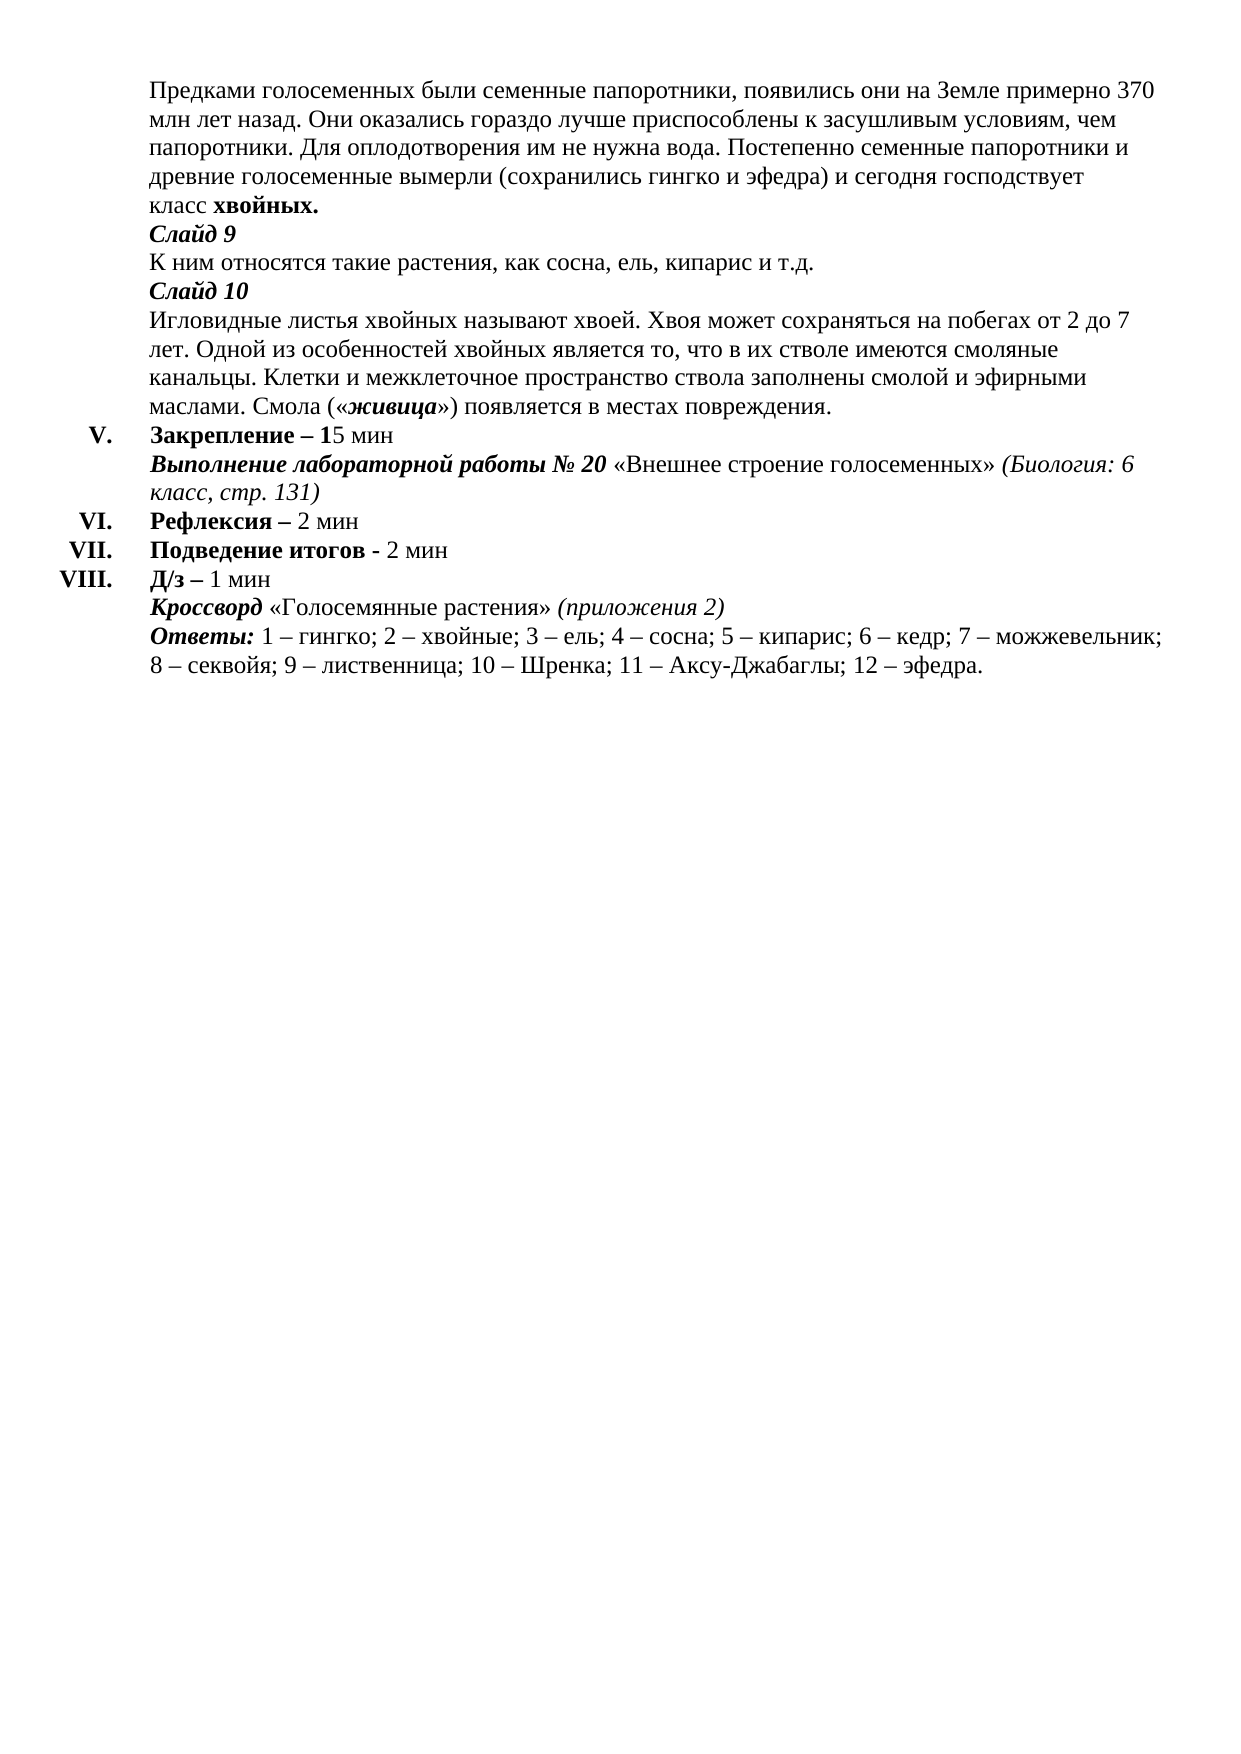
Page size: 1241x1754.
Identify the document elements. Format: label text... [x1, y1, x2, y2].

list Подведение итогов - 2 мин [112, 535, 1165, 564]
list 8 – секвойя; 9 – лиственница; 10 – Шренка; 11 – Аксу-Джабаглы; 12 – эфедра. [150, 650, 1165, 679]
list Ответы: 1 – гингко; 2 – хвойные; 3 – ель; 4 – сосна; 5 – кипарис; 6 – кедр; 7 – можжевельник; [150, 621, 1165, 650]
list Выполнение лабораторной работы № 20 «Внешнее строение голосеменных» (Биология: 6 класс, стр. 131) [150, 449, 1165, 506]
text Слайд 10 [149, 276, 1165, 305]
text Слайд 9 [149, 219, 1165, 247]
text Предками голосеменных были семенные папоротники, появились они на Земле примерно 370 млн лет назад. Они оказались гораздо лучше приспособлены к засушливым условиям, чем папоротники. Для оплодотворения им не нужна вода. Постепенно семенные папоротники и древние голосеменные вымерли (сохранились гингко и эфедра) и сегодня господствует класс хвойных. [149, 75, 1165, 219]
list Рефлексия – 2 мин [112, 506, 1165, 535]
text Игловидные листья хвойных называют хвоей. Хвоя может сохраняться на побегах от 2 до 7 лет. Одной из особенностей хвойных является то, что в их стволе имеются смоляные канальцы. Клетки и межклеточное пространство ствола заполнены смолой и эфирными маслами. Смола («живица») появляется в местах повреждения. [149, 305, 1165, 420]
list Кроссворд «Голосемянные растения» (приложения 2) [150, 592, 1165, 621]
text К ним относятся такие растения, как сосна, ель, кипарис и т.д. [149, 247, 1165, 276]
list Закрепление – 15 мин [112, 420, 1165, 449]
list Д/з – 1 мин [112, 564, 1165, 592]
